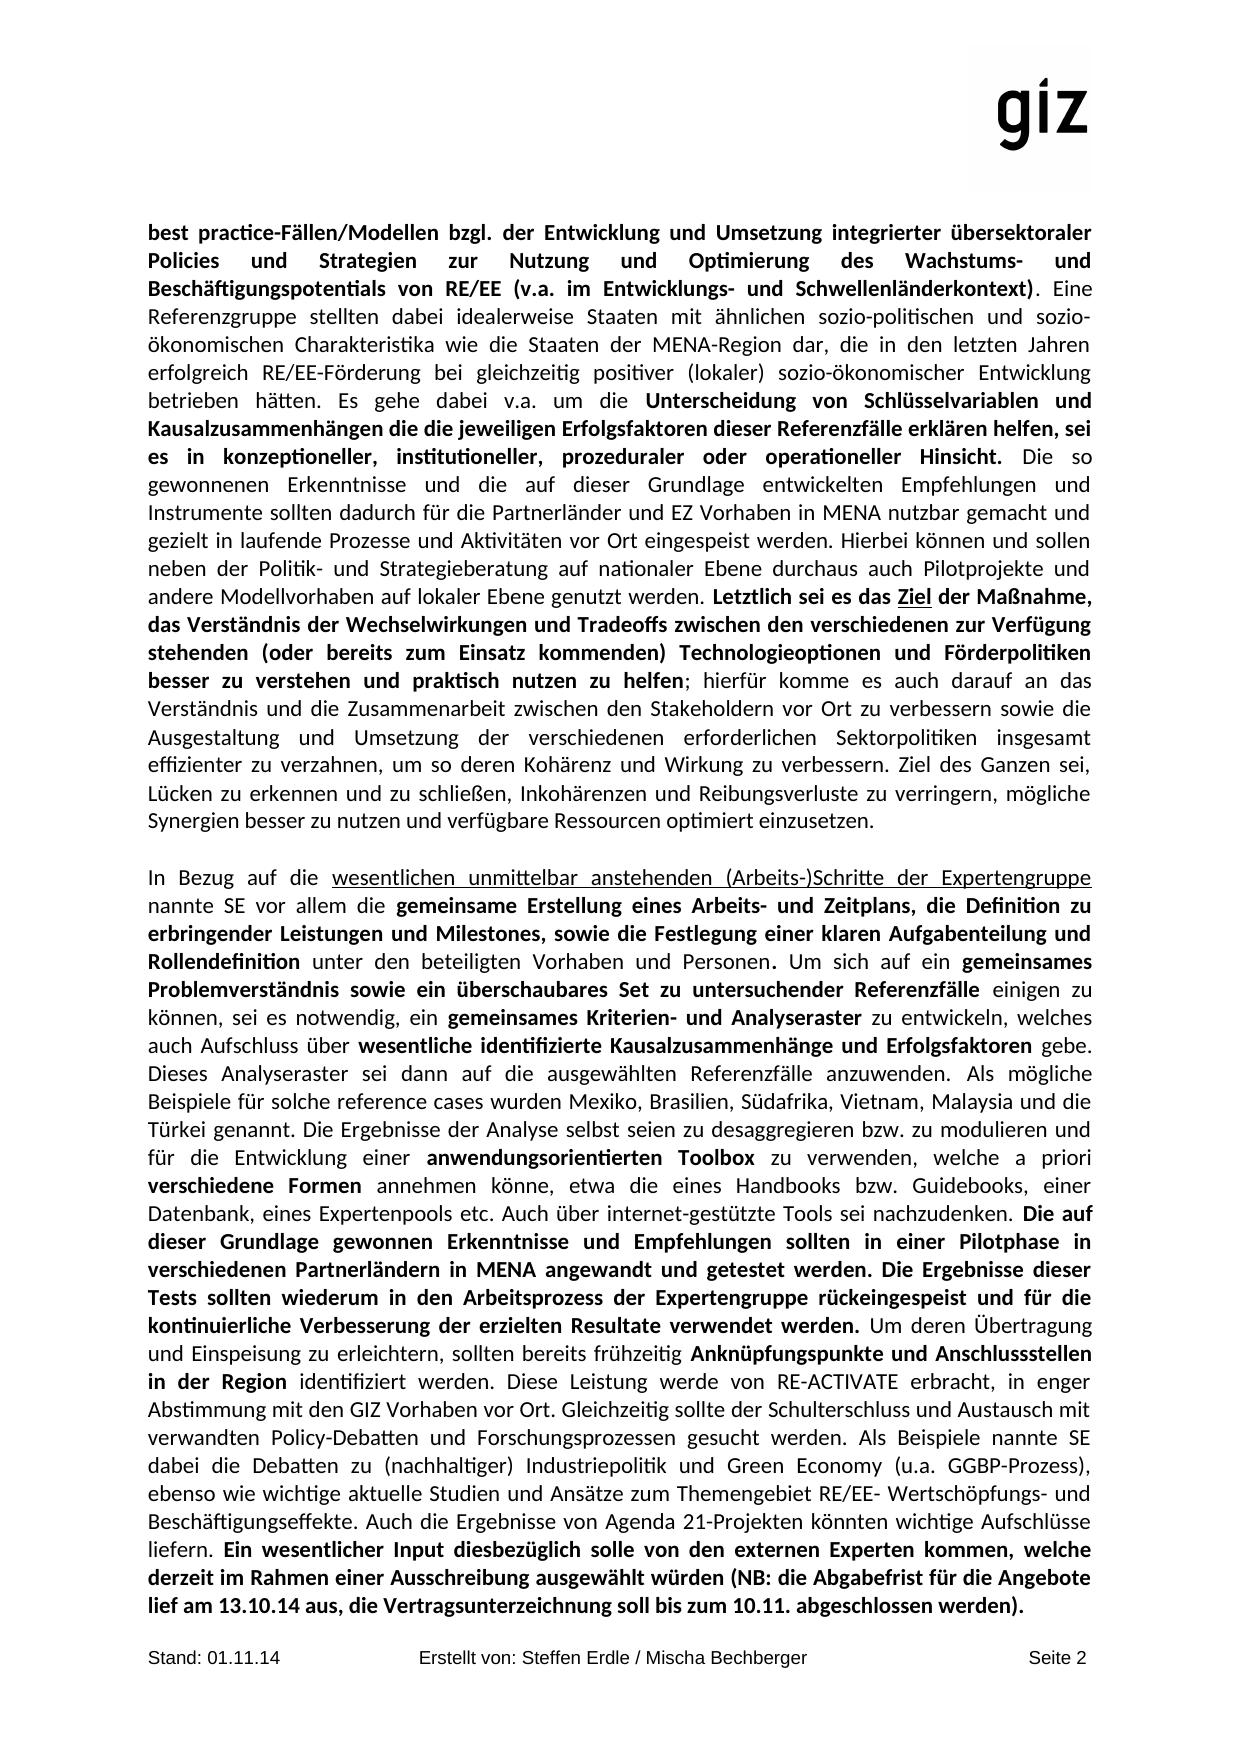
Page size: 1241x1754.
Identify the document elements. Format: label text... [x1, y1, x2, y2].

picture [968, 44, 1093, 192]
text In Bezug auf die wesentlichen unmittelbar anstehenden (Arbeits-)Schritte der Expertengruppe nannte SE vor allem die gemeinsame Erstellung eines Arbeits- und Zeitplans, die Definition zu erbringender Leistungen und Milestones, sowie die Festlegung einer klaren Aufgabenteilung und Rollendefinition unter den beteiligten Vorhaben und Personen. Um sich auf ein gemeinsames Problemverständnis sowie ein überschaubares Set zu untersuchender Referenzfälle einigen zu können, sei es notwendig, ein gemeinsames Kriterien- und Analyseraster zu entwickeln, welches auch Aufschluss über wesentliche identifizierte Kausalzusammenhänge und Erfolgsfaktoren gebe. Dieses Analyseraster sei dann auf die ausgewählten Referenzfälle anzuwenden. Als mögliche Beispiele für solche reference cases wurden Mexiko, Brasilien, Südafrika, Vietnam, Malaysia und die Türkei genannt. Die Ergebnisse der Analyse selbst seien zu desaggregieren bzw. zu modulieren und für die Entwicklung einer anwendungsorientierten Toolbox zu verwenden, welche a priori verschiedene Formen annehmen könne, etwa die eines Handbooks bzw. Guidebooks, einer Datenbank, eines Expertenpools etc. Auch über internet-gestützte Tools sei nachzudenken. Die auf dieser Grundlage gewonnen Erkenntnisse und Empfehlungen sollten in einer Pilotphase in verschiedenen Partnerländern in MENA angewandt und getestet werden. Die Ergebnisse dieser Tests sollten wiederum in den Arbeitsprozess der Expertengruppe rückeingespeist und für die kontinuierliche Verbesserung der erzielten Resultate verwendet werden. Um deren Übertragung und Einspeisung zu erleichtern, sollten bereits frühzeitig Anknüpfungspunkte und Anschlussstellen in der Region identifiziert werden. Diese Leistung werde von RE-ACTIVATE erbracht, in enger Abstimmung mit den GIZ Vorhaben vor Ort. Gleichzeitig sollte der Schulterschluss und Austausch mit verwandten Policy-Debatten und Forschungsprozessen gesucht werden. Als Beispiele nannte SE dabei die Debatten zu (nachhaltiger) Industriepolitik und Green Economy (u.a. GGBP-Prozess), ebenso wie wichtige aktuelle Studien und Ansätze zum Themengebiet RE/EE- Wertschöpfungs- und Beschäftigungseffekte. Auch die Ergebnisse von Agenda 21-Projekten könnten wichtige Aufschlüsse liefern. Ein wesentlicher Input diesbezüglich solle von den externen Experten kommen, welche derzeit im Rahmen einer Ausschreibung ausgewählt würden (NB: die Abgabefrist für die Angebote lief am 13.10.14 aus, die Vertragsunterzeichnung soll bis zum 10.11. abgeschlossen werden). [148, 863, 1092, 1619]
